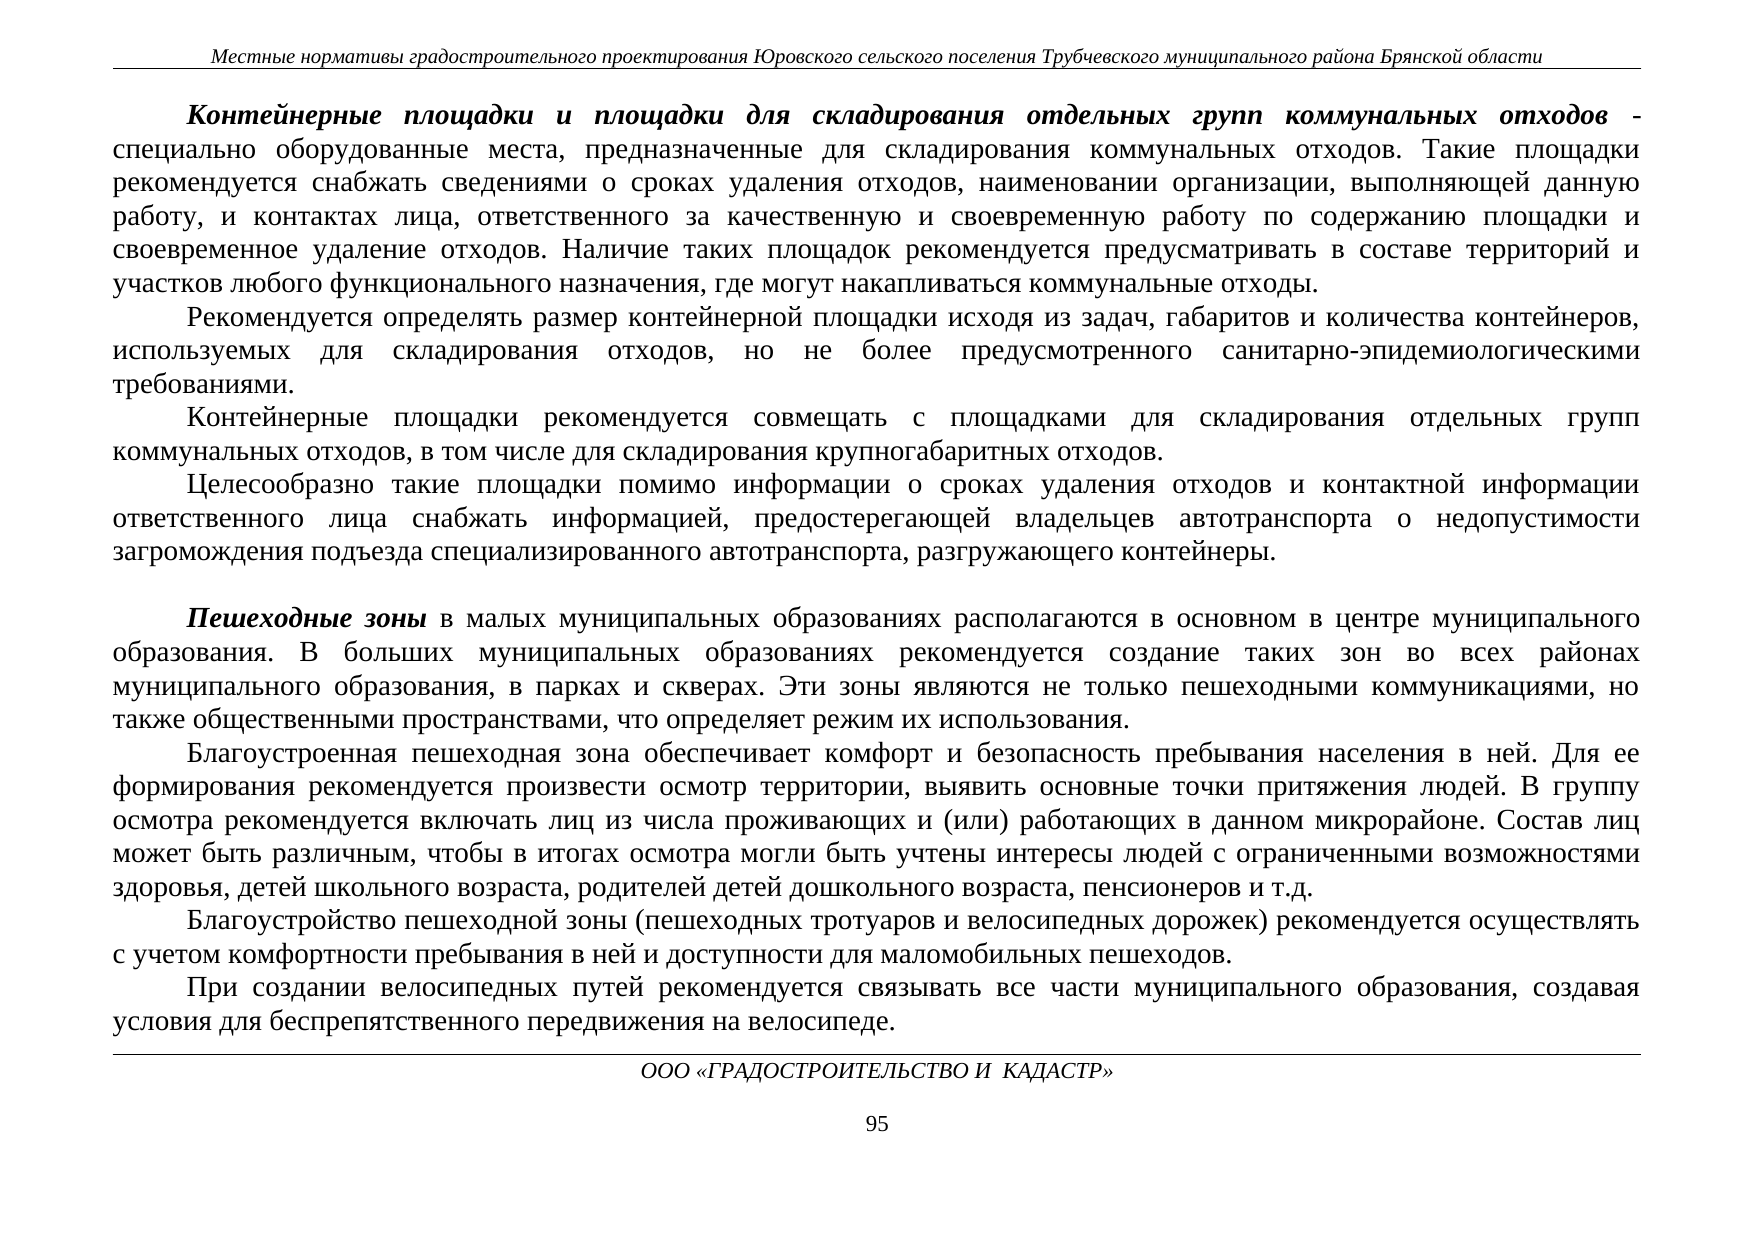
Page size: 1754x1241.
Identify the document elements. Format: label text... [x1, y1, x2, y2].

text Целесообразно такие площадки помимо информации о сроках удаления отходов и контактной информации ответственного лица снабжать информацией, предостерегающей владельцев автотранспорта о недопустимости загромождения подъезда специализированного автотранспорта, разгружающего контейнеры. [112, 466, 1641, 567]
text Контейнерные площадки и площадки для складирования отдельных групп коммунальных отходов - специально оборудованные места, предназначенные для складирования коммунальных отходов. Такие площадки рекомендуется снабжать сведениями о сроках удаления отходов, наименовании организации, выполняющей данную работу, и контактах лица, ответственного за качественную и своевременную работу по содержанию площадки и своевременное удаление отходов. Наличие таких площадок рекомендуется предусматривать в составе территорий и участков любого функционального назначения, где могут накапливаться коммунальные отходы. [112, 97, 1641, 299]
text Пешеходные зоны в малых муниципальных образованиях располагаются в основном в центре муниципального образования. В больших муниципальных образованиях рекомендуется создание таких зон во всех районах муниципального образования, в парках и скверах. Эти зоны являются не только пешеходными коммуникациями, но также общественными пространствами, что определяет режим их использования. [112, 601, 1641, 735]
text Благоустроенная пешеходная зона обеспечивает комфорт и безопасность пребывания населения в ней. Для ее формирования рекомендуется произвести осмотр территории, выявить основные точки притяжения людей. В группу осмотра рекомендуется включать лиц из числа проживающих и (или) работающих в данном микрорайоне. Состав лиц может быть различным, чтобы в итогах осмотра могли быть учтены интересы людей с ограниченными возможностями здоровья, детей школьного возраста, родителей детей дошкольного возраста, пенсионеров и т.д. [112, 735, 1641, 902]
text Благоустройство пешеходной зоны (пешеходных тротуаров и велосипедных дорожек) рекомендуется осуществлять с учетом комфортности пребывания в ней и доступности для маломобильных пешеходов. [112, 902, 1641, 969]
text Рекомендуется определять размер контейнерной площадки исходя из задач, габаритов и количества контейнеров, используемых для складирования отходов, но не более предусмотренного санитарно-эпидемиологическими требованиями. [112, 299, 1641, 399]
text Контейнерные площадки рекомендуется совмещать с площадками для складирования отдельных групп коммунальных отходов, в том числе для складирования крупногабаритных отходов. [112, 399, 1641, 466]
text При создании велосипедных путей рекомендуется связывать все части муниципального образования, создавая условия для беспрепятственного передвижения на велосипеде. [112, 969, 1641, 1037]
